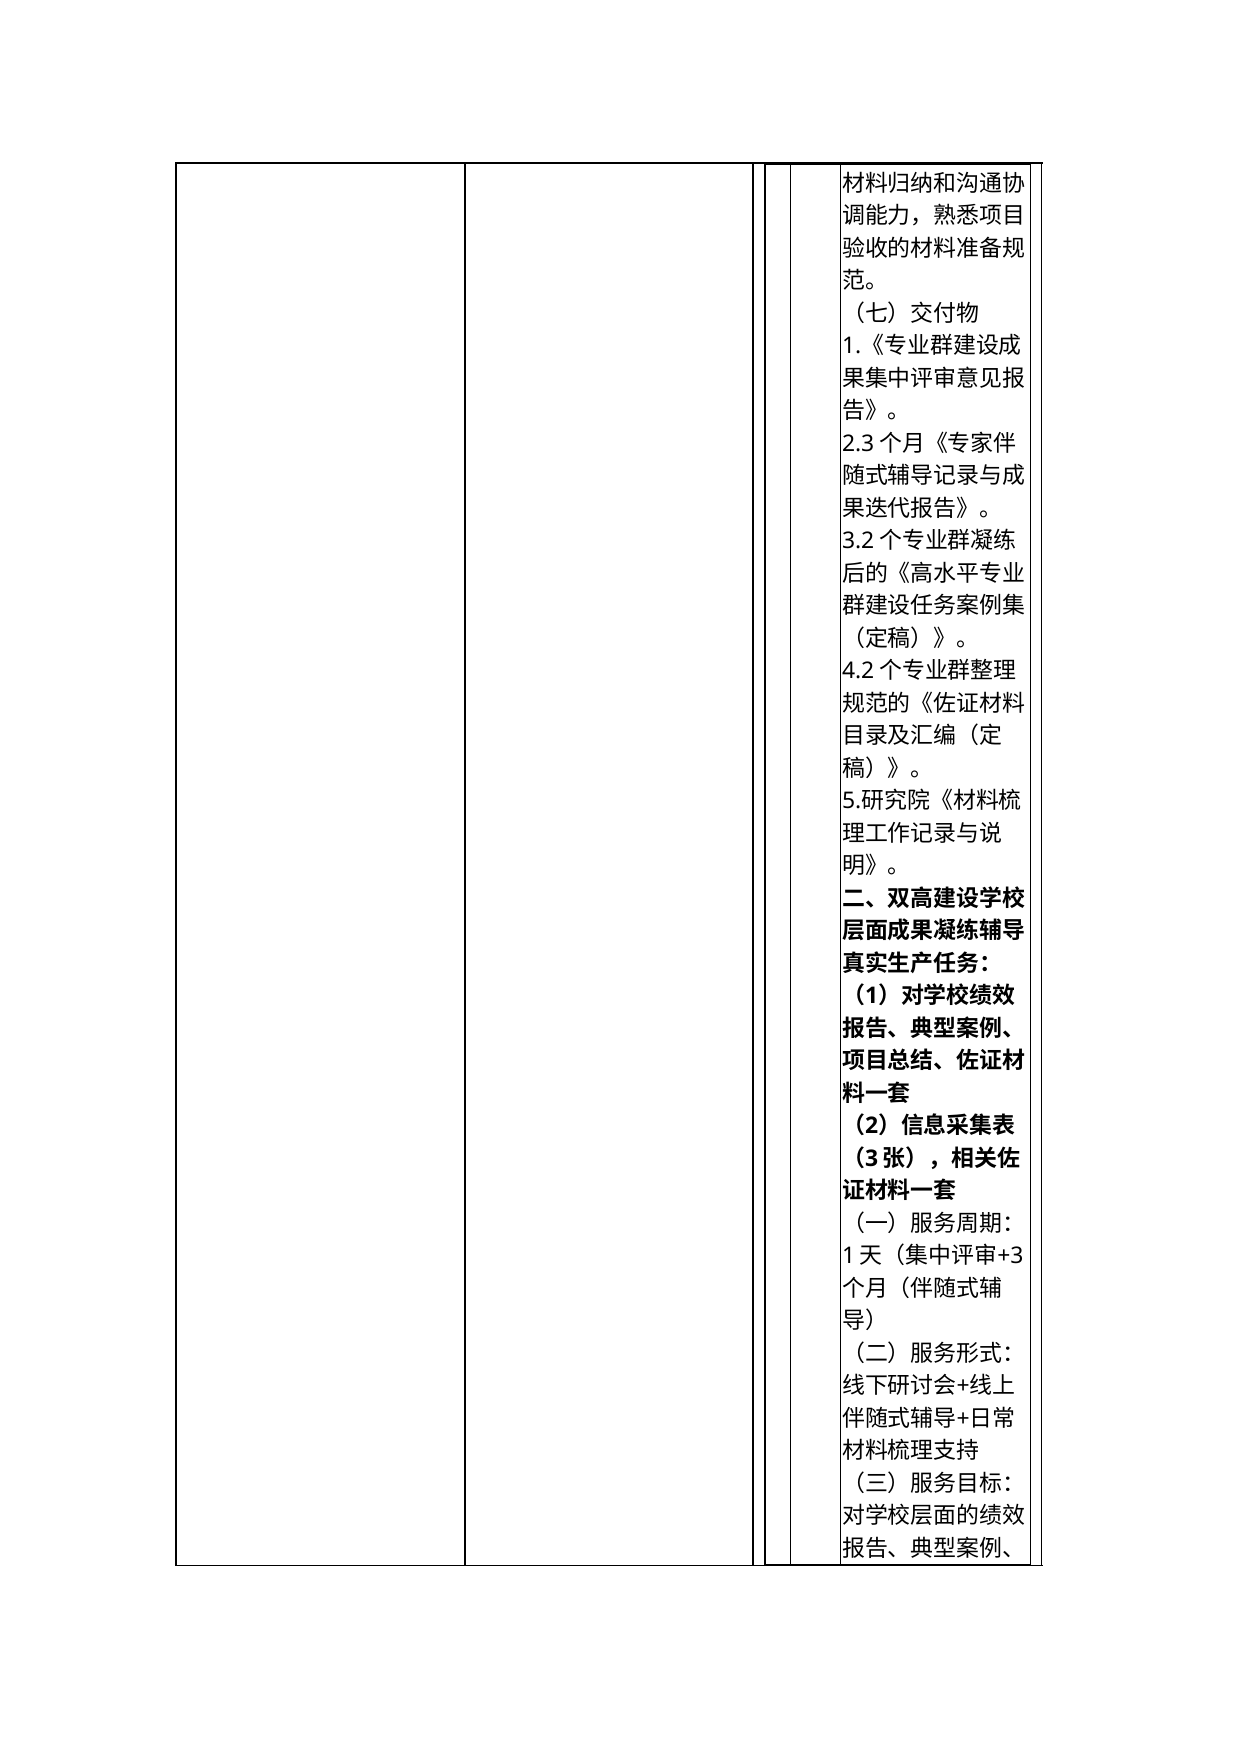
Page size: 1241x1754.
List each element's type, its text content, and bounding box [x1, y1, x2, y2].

table_cell [791, 165, 840, 1564]
table_cell [766, 165, 790, 1564]
table_cell [1031, 164, 1041, 1565]
table_cell [841, 165, 1030, 1564]
table_cell 1 [177, 164, 464, 1565]
table_cell ▲ [466, 164, 752, 1565]
table_cell [754, 164, 764, 1565]
